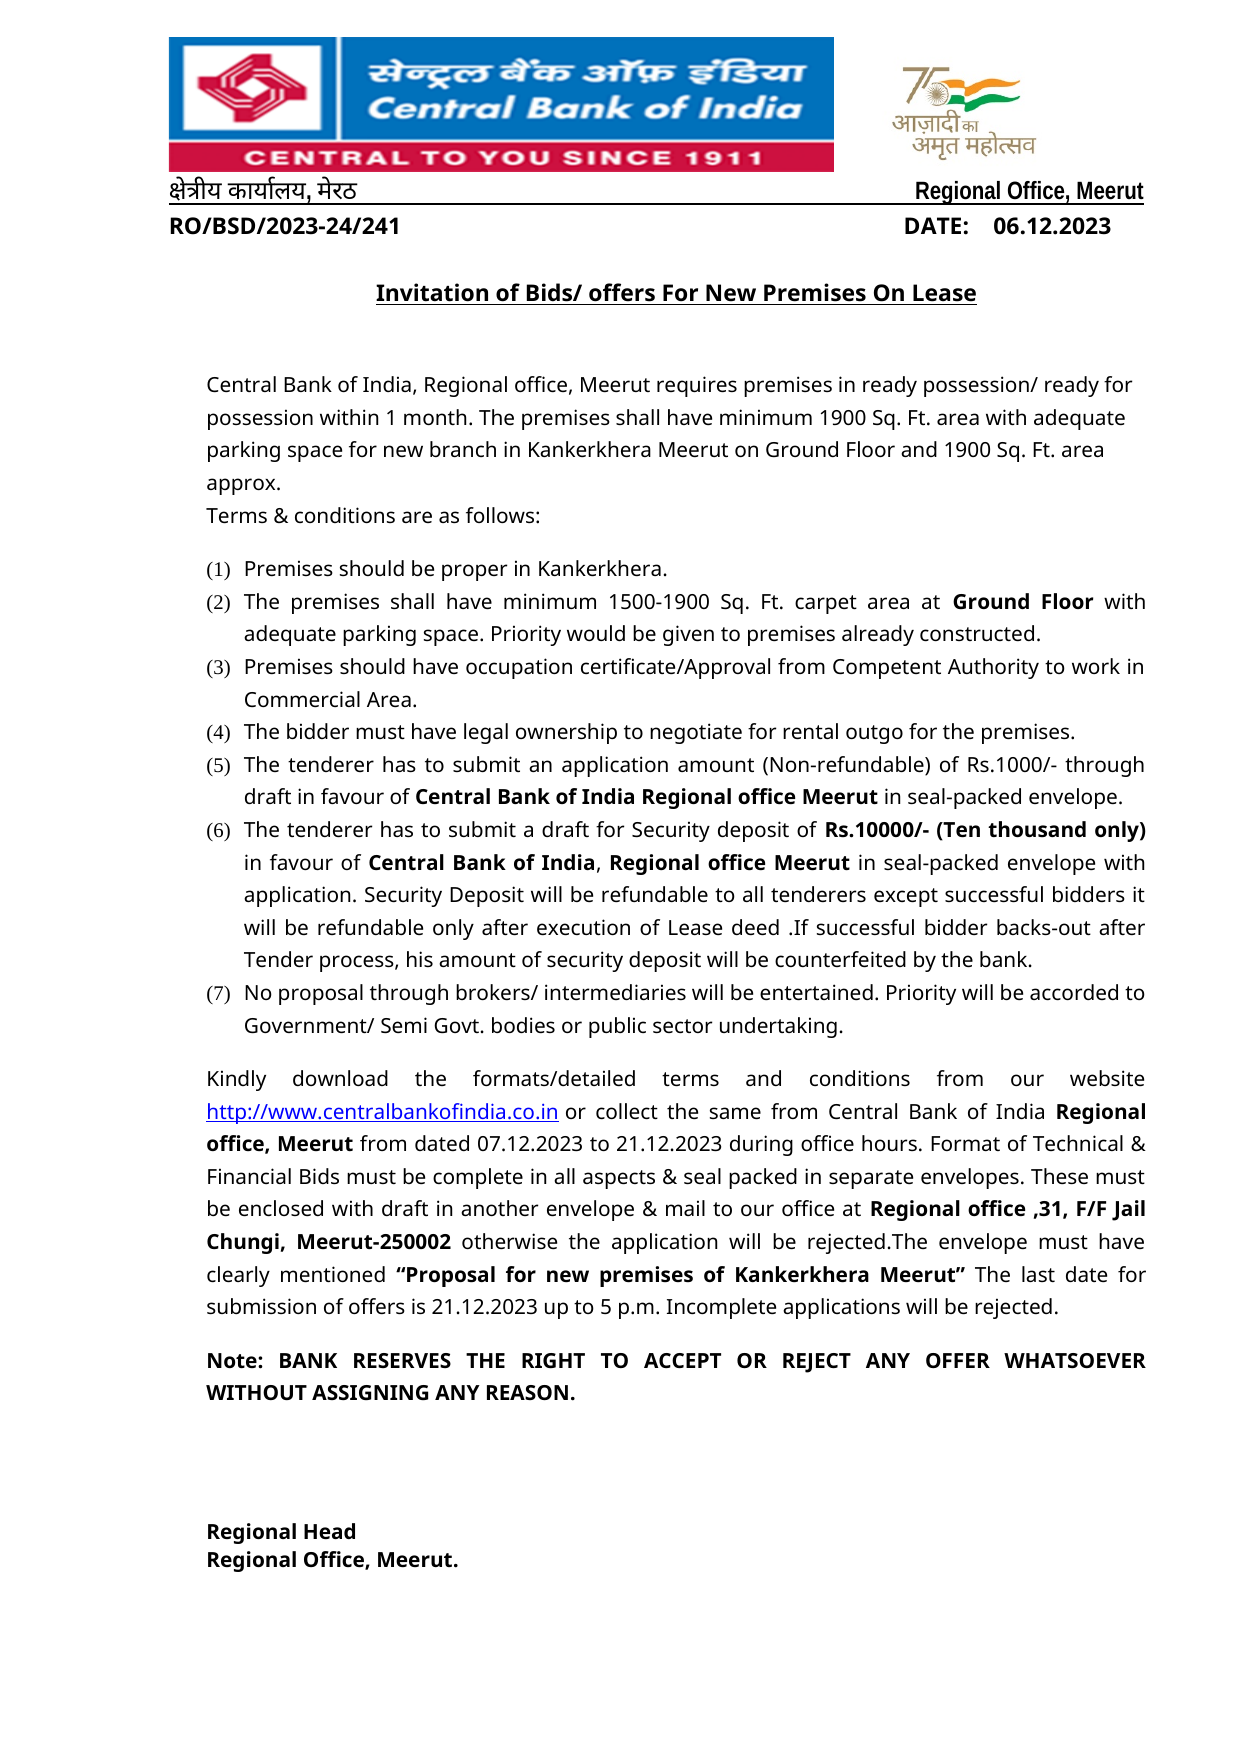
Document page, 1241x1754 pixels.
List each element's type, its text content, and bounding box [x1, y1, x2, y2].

text Note: BANK RESERVES THE RIGHT TO ACCEPT OR REJECT ANY OFFER WHATSOEVER WITHOUT ASSIGNING ANY REASON. [206, 1346, 1146, 1407]
picture [168, 37, 834, 172]
text Invitation of Bids/ offers For New Premises On Lease [206, 277, 1146, 308]
text Kindly download the formats/detailed terms and conditions from our website http://www.centralbankofindia.co.in or collect the same from Central Bank of India Regional office, Meerut from dated 07.12.2023 to 21.12.2023 during office hours. Format of Technical & Financial Bids must be complete in all aspects & seal packed in separate envelopes. These must be enclosed with draft in another envelope & mail to our office at Regional office ,31, F/F Jail Chungi, Meerut-250002 otherwise the application will be rejected.The envelope must have clearly mentioned “Proposal for new premises of Kankerkhera Meerut” The last date for submission of offers is 21.12.2023 up to 5 p.m. Incomplete applications will be rejected. [206, 1064, 1146, 1321]
text Regional Office, Meerut. [206, 1546, 1146, 1574]
list Premises should have occupation certificate/Approval from Competent Authority to work in Commercial Area. [206, 652, 1146, 713]
list No proposal through brokers/ intermediaries will be entertained. Priority will be accorded to Government/ Semi Govt. bodies or public sector undertaking. [206, 978, 1146, 1039]
list The premises shall have minimum 1500-1900 Sq. Ft. carpet area at Ground Floor with adequate parking space. Priority would be given to premises already constructed. [206, 587, 1146, 648]
text Regional Head [206, 1517, 1146, 1546]
list The tenderer has to submit an application amount (Non-refundable) of Rs.1000/- through draft in favour of Central Bank of India Regional office Meerut in seal-packed envelope. [206, 750, 1146, 811]
list Premises should be proper in Kankerkhera. [206, 554, 1146, 583]
text RO/BSD/2023-24/241 DATE: 06.12.2023 [169, 210, 1146, 273]
text Central Bank of India, Regional office, Meerut requires premises in ready possession/ ready for possession within 1 month. The premises shall have minimum 1900 Sq. Ft. area with adequate parking space for new branch in Kankerkhera Meerut on Ground Floor and 1900 Sq. Ft. area approx. Terms & conditions are as follows: [206, 370, 1146, 529]
list The bidder must have legal ownership to negotiate for rental outgo for the premises. [206, 717, 1146, 746]
picture [870, 43, 1070, 172]
list The tenderer has to submit a draft for Security deposit of Rs.10000/- (Ten thousand only) in favour of Central Bank of India, Regional office Meerut in seal-packed envelope with application. Security Deposit will be refundable to all tenderers except successful bidders it will be refundable only after execution of Lease deed .If successful bidder backs-out after Tender process, his amount of security deposit will be counterfeited by the bank. [206, 815, 1146, 974]
